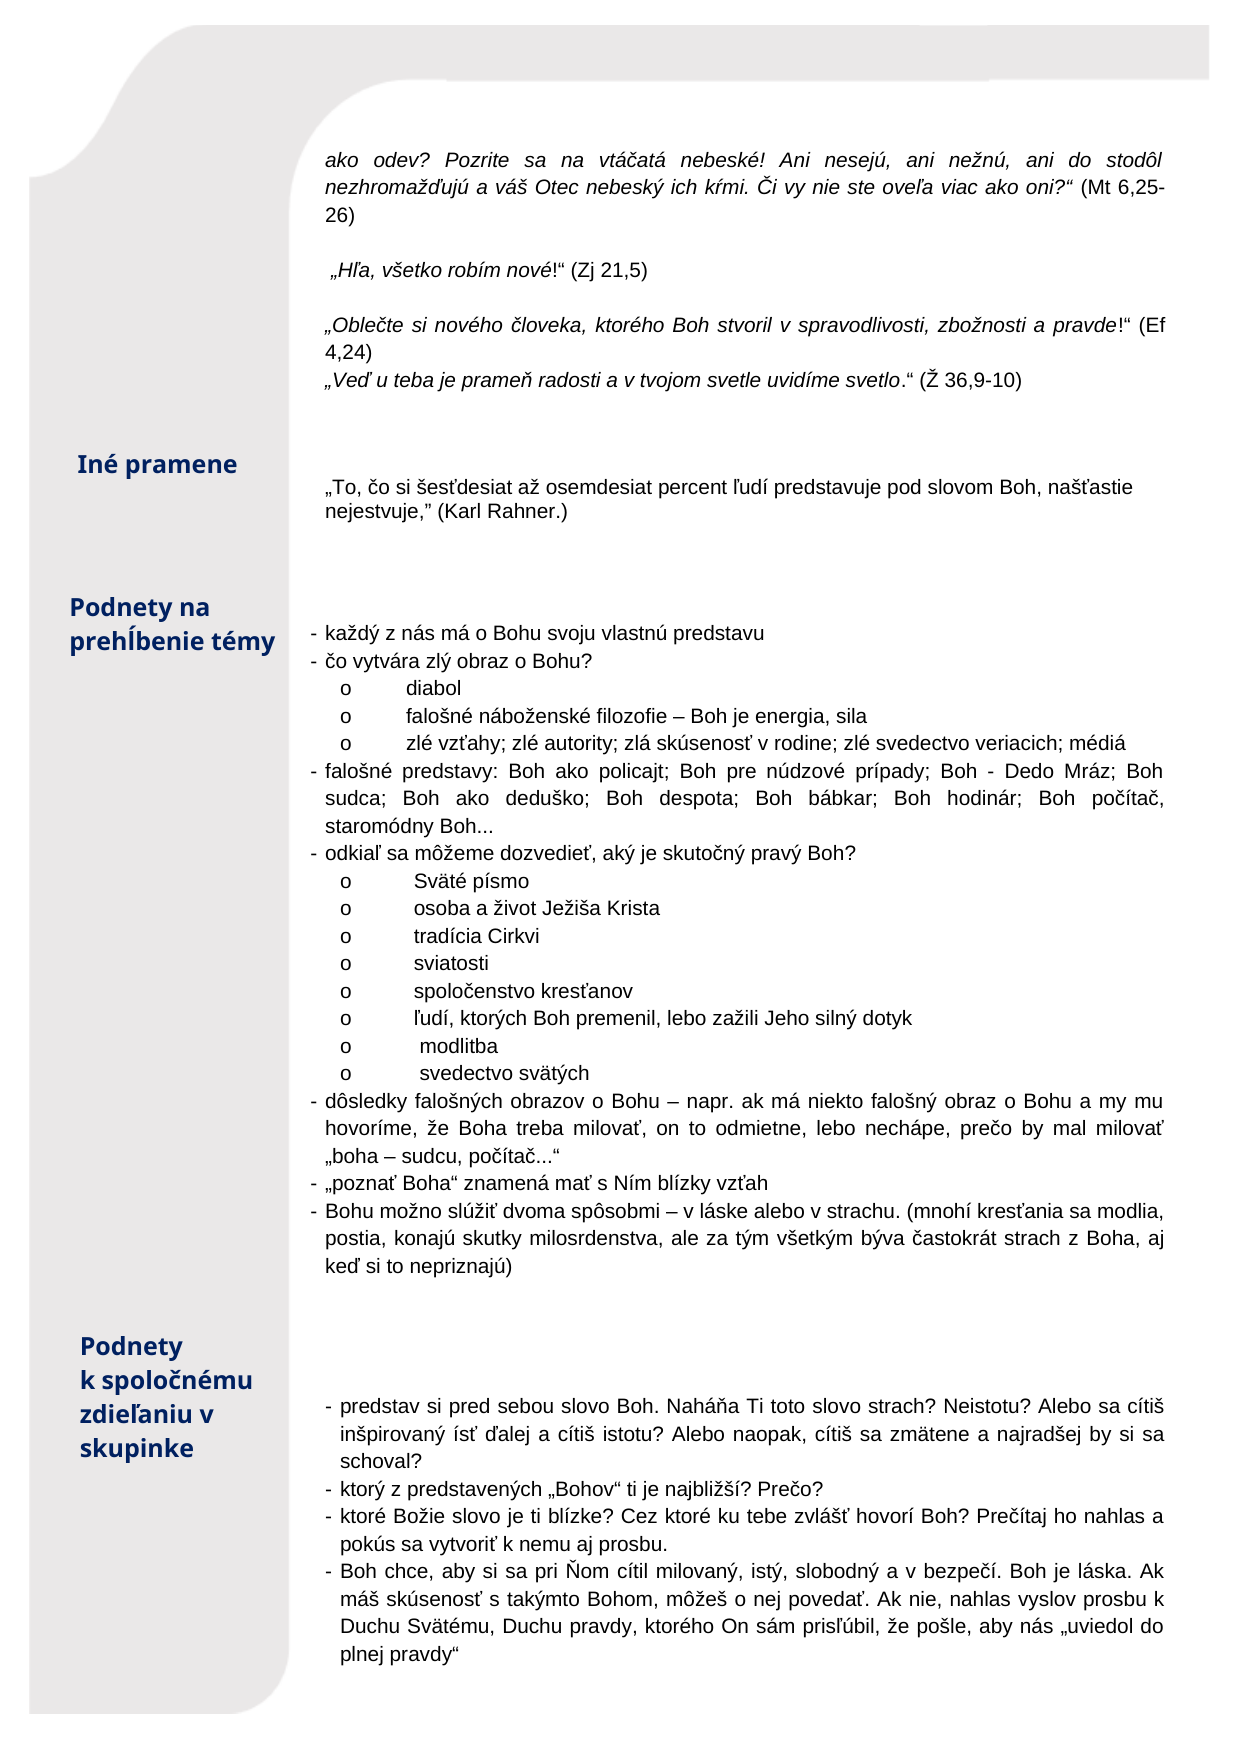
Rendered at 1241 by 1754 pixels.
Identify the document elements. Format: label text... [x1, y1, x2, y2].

text o diabol [340, 676, 1165, 700]
text - čo vytvára zlý obraz o Bohu? [310, 648, 1165, 672]
text - ktorý z predstavených „Bohov“ ti je najbližší? Prečo? [325, 1477, 1165, 1501]
text „Hľa, všetko robím nové!“ (Zj 21,5) [325, 258, 1165, 282]
text „To, čo si šesťdesiat až osemdesiat percent ľudí predstavuje pod slovom Boh, našťastie nejestvuje,” (Karl Rahner.) [325, 475, 1165, 523]
text - Boh chce, aby si sa pri Ňom cítil milovaný, istý, slobodný a v bezpečí. Boh je láska. Ak máš skúsenosť s takýmto Bohom, môžeš o nej povedať. Ak nie, nahlas vyslov prosbu k Duchu Svätému, Duchu pravdy, ktorého On sám prisľúbil, že pošle, aby nás „uviedol do plnej pravdy“ [325, 1559, 1165, 1666]
text - každý z nás má o Bohu svoju vlastnú predstavu [310, 621, 1165, 645]
text „Veď u teba je prameň radosti a v tvojom svetle uvidíme svetlo.“ (Ž 36,9-10) [325, 368, 1165, 392]
text o Sväté písmo [340, 868, 1165, 892]
text o ľudí, ktorých Boh premenil, lebo zažili Jeho silný dotyk [340, 1006, 1165, 1030]
text - Bohu možno slúžiť dvoma spôsobmi – v láske alebo v strachu. (mnohí kresťania sa modlia, postia, konajú skutky milosrdenstva, ale za tým všetkým býva častokrát strach z Boha, aj keď si to nepriznajú) [310, 1198, 1165, 1277]
text - ktoré Božie slovo je ti blízke? Cez ktoré ku tebe zvlášť hovorí Boh? Prečítaj ho nahlas a pokús sa vytvoriť k nemu aj prosbu. [325, 1504, 1165, 1556]
text - predstav si pred sebou slovo Boh. Naháňa Ti toto slovo strach? Neistotu? Alebo sa cítiš inšpirovaný ísť ďalej a cítiš istotu? Alebo naopak, cítiš sa zmätene a najradšej by si sa schoval? [325, 1394, 1165, 1473]
text o modlitba [340, 1033, 1165, 1057]
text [325, 148, 1165, 227]
text o sviatosti [340, 951, 1165, 975]
text - falošné predstavy: Boh ako policajt; Boh pre núdzové prípady; Boh - Dedo Mráz; Boh sudca; Boh ako deduško; Boh despota; Boh bábkar; Boh hodinár; Boh počítač, staromódny Boh... [310, 758, 1165, 837]
text - dôsledky falošných obrazov o Bohu – napr. ak má niekto falošný obraz o Bohu a my mu hovoríme, že Boha treba milovať, on to odmietne, lebo nechápe, prečo by mal milovať „boha – sudcu, počítač...“ [310, 1088, 1165, 1167]
text o tradícia Cirkvi [340, 923, 1165, 947]
text o falošné náboženské filozofie – Boh je energia, sila [340, 703, 1165, 727]
text o svedectvo svätých [340, 1061, 1165, 1085]
text o zlé vzťahy; zlé autority; zlá skúsenosť v rodine; zlé svedectvo veriacich; médiá [340, 731, 1165, 755]
text o osoba a život Ježiša Krista [340, 896, 1165, 920]
text „Oblečte si nového človeka, ktorého Boh stvoril v spravodlivosti, zbožnosti a pravde!“ (Ef 4,24) [325, 313, 1165, 364]
text o spoločenstvo kresťanov [340, 978, 1165, 1002]
picture [29, 25, 1210, 1714]
text - odkiaľ sa môžeme dozvedieť, aký je skutočný pravý Boh? [310, 841, 1165, 865]
text - „poznať Boha“ znamená mať s Ním blízky vzťah [310, 1171, 1165, 1195]
